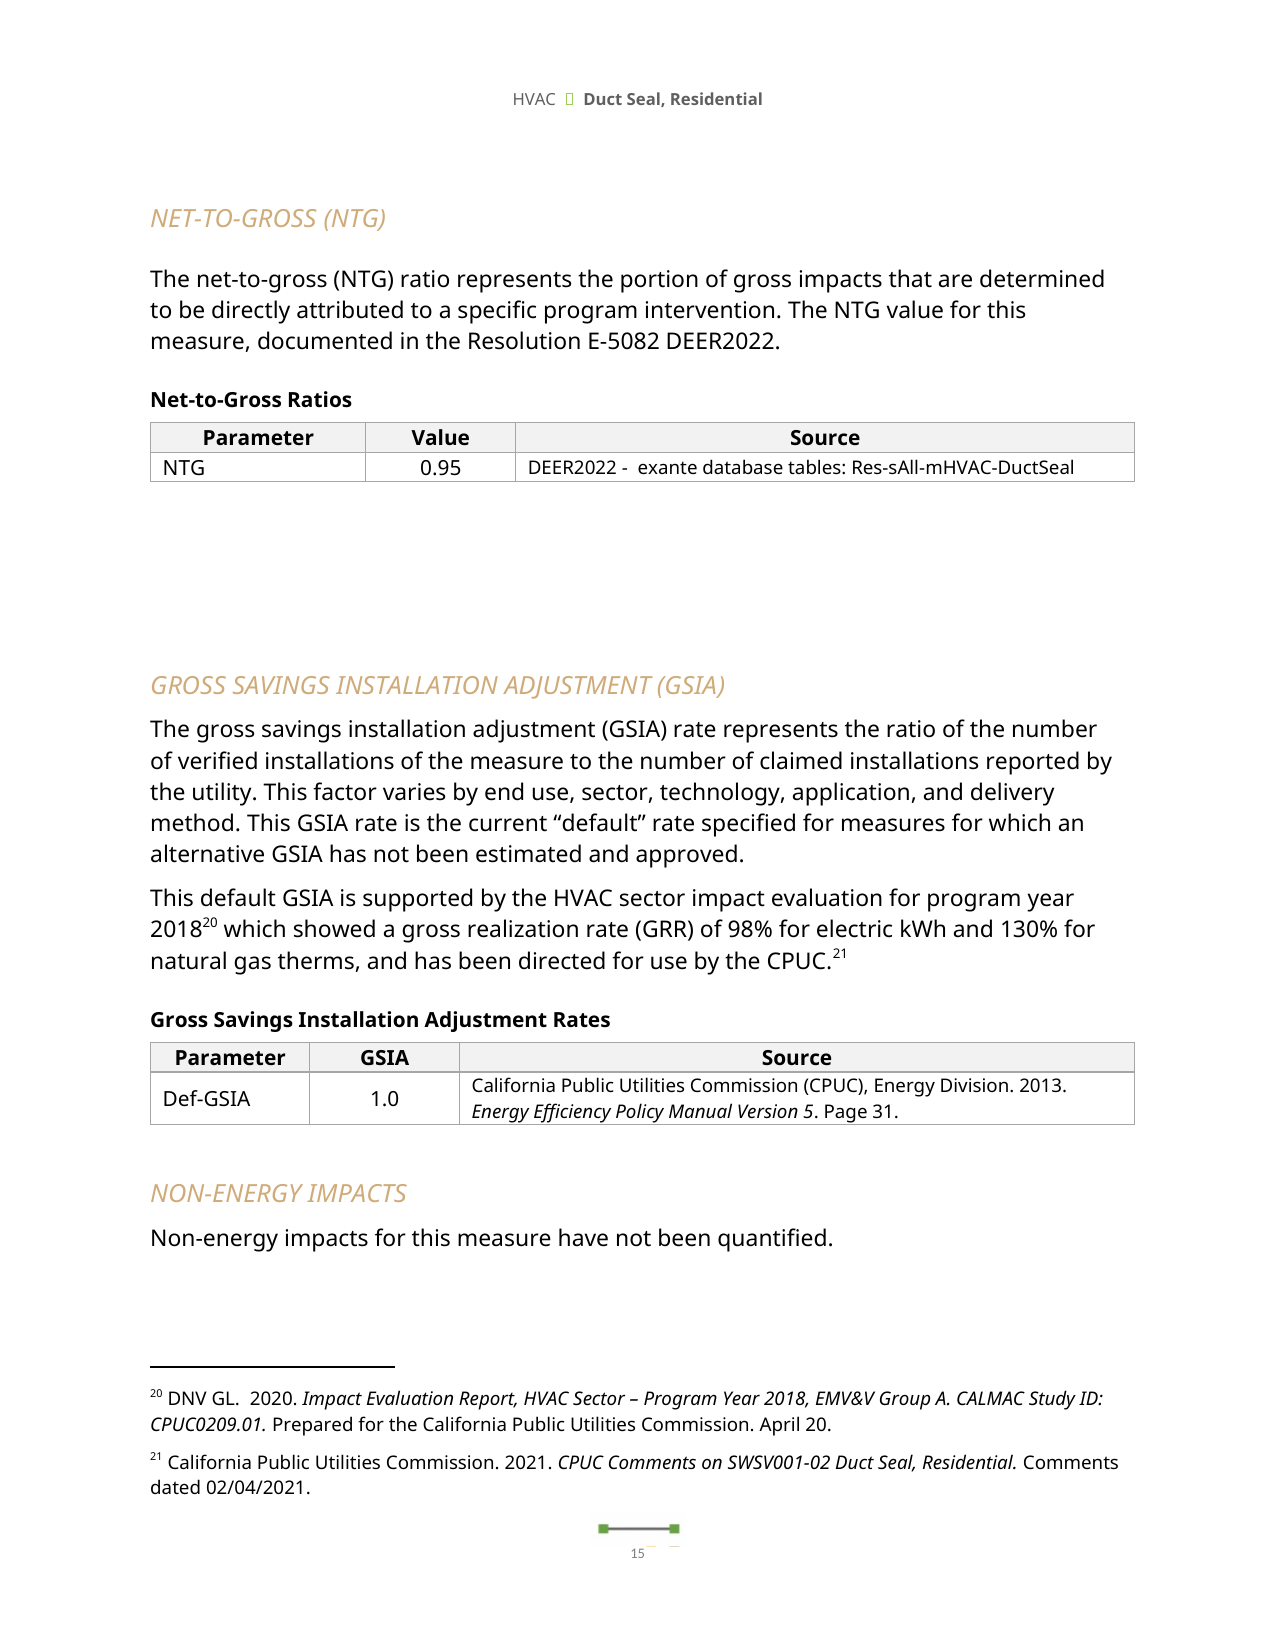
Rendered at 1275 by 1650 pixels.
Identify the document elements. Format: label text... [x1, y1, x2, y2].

table_cell California Public Utilities Commission (CPUC), Energy Division. 2013. Energy Efficiency Policy Manual Version 5. Page 31. [460, 1073, 1134, 1123]
text The gross savings installation adjustment (GSIA) rate represents the ratio of the number of verified installations of the measure to the number of claimed installations reported by the utility. This factor varies by end use, sector, technology, application, and delivery method. This GSIA rate is the current “default” rate specified for measures for which an alternative GSIA has not been estimated and approved. [150, 713, 1125, 870]
table_cell 1.0 [310, 1073, 459, 1123]
table_header Value [366, 423, 515, 452]
subtitle Net-to-Gross (NTG) [150, 202, 1125, 233]
table_header Parameter [151, 1043, 309, 1071]
text The net-to-gross (NTG) ratio represents the portion of gross impacts that are determined to be directly attributed to a specific program intervention. The NTG value for this measure, documented in the Resolution E-5082 DEER2022. [150, 262, 1125, 356]
table_cell 0.95 [366, 453, 515, 481]
subtitle Gross Savings Installation Adjustment (GSIA) [150, 670, 1125, 701]
text Non-energy impacts for this measure have not been quantified. [150, 1222, 1125, 1253]
picture [589, 1512, 684, 1547]
subtitle Non-Energy Impacts [150, 1178, 1125, 1209]
table_header Source [460, 1043, 1134, 1071]
table_header Parameter [151, 423, 365, 452]
table_header GSIA [310, 1043, 459, 1071]
table_cell DEER2022 - exante database tables: Res-sAll-mHVAC-DuctSeal [516, 453, 1134, 481]
text Gross Savings Installation Adjustment Rates [150, 1005, 1125, 1033]
table_cell NTG [151, 453, 365, 481]
table_header Source [516, 423, 1134, 452]
text Net-to-Gross Ratios [150, 385, 1125, 414]
table_cell Def-GSIA [151, 1073, 309, 1123]
text This default GSIA is supported by the HVAC sector impact evaluation for program year 2018 which showed a gross realization rate (GRR) of 98% for electric kWh and 130% for natural gas therms, and has been directed for use by the CPUC. [150, 882, 1125, 976]
